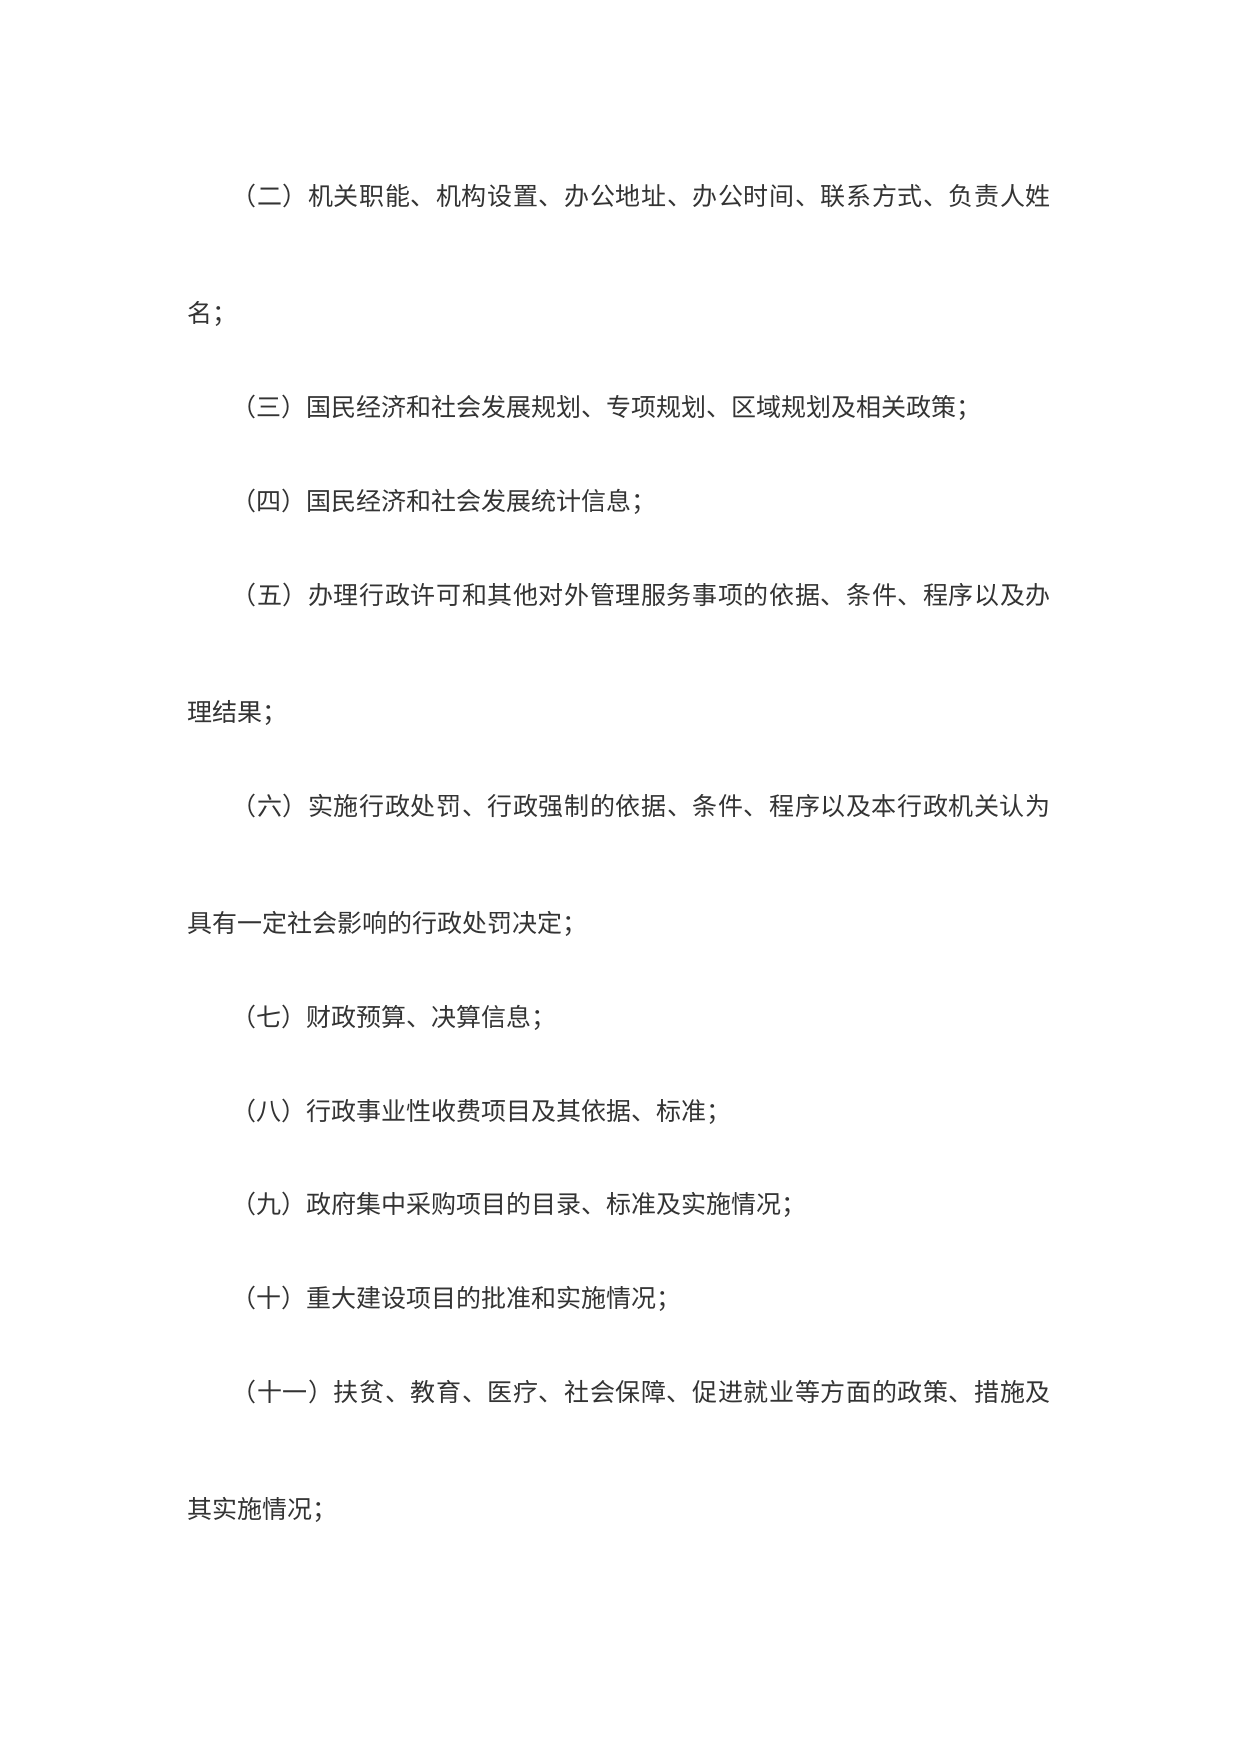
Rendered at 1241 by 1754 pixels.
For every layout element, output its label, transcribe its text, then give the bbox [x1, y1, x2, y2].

text （九）政府集中采购项目的目录、标准及实施情况； [187, 1171, 1053, 1236]
text （二）机关职能、机构设置、办公地址、办公时间、联系方式、负责人姓名； [187, 162, 1053, 344]
text （七）财政预算、决算信息； [187, 983, 1053, 1048]
text （十）重大建设项目的批准和实施情况； [187, 1264, 1053, 1329]
text （五）办理行政许可和其他对外管理服务事项的依据、条件、程序以及办理结果； [187, 561, 1053, 743]
text （三）国民经济和社会发展规划、专项规划、区域规划及相关政策； [187, 373, 1053, 438]
text （十一）扶贫、教育、医疗、社会保障、促进就业等方面的政策、措施及其实施情况； [187, 1358, 1053, 1541]
text （八）行政事业性收费项目及其依据、标准； [187, 1077, 1053, 1142]
text （四）国民经济和社会发展统计信息； [187, 467, 1053, 532]
text （六）实施行政处罚、行政强制的依据、条件、程序以及本行政机关认为具有一定社会影响的行政处罚决定； [187, 772, 1053, 954]
